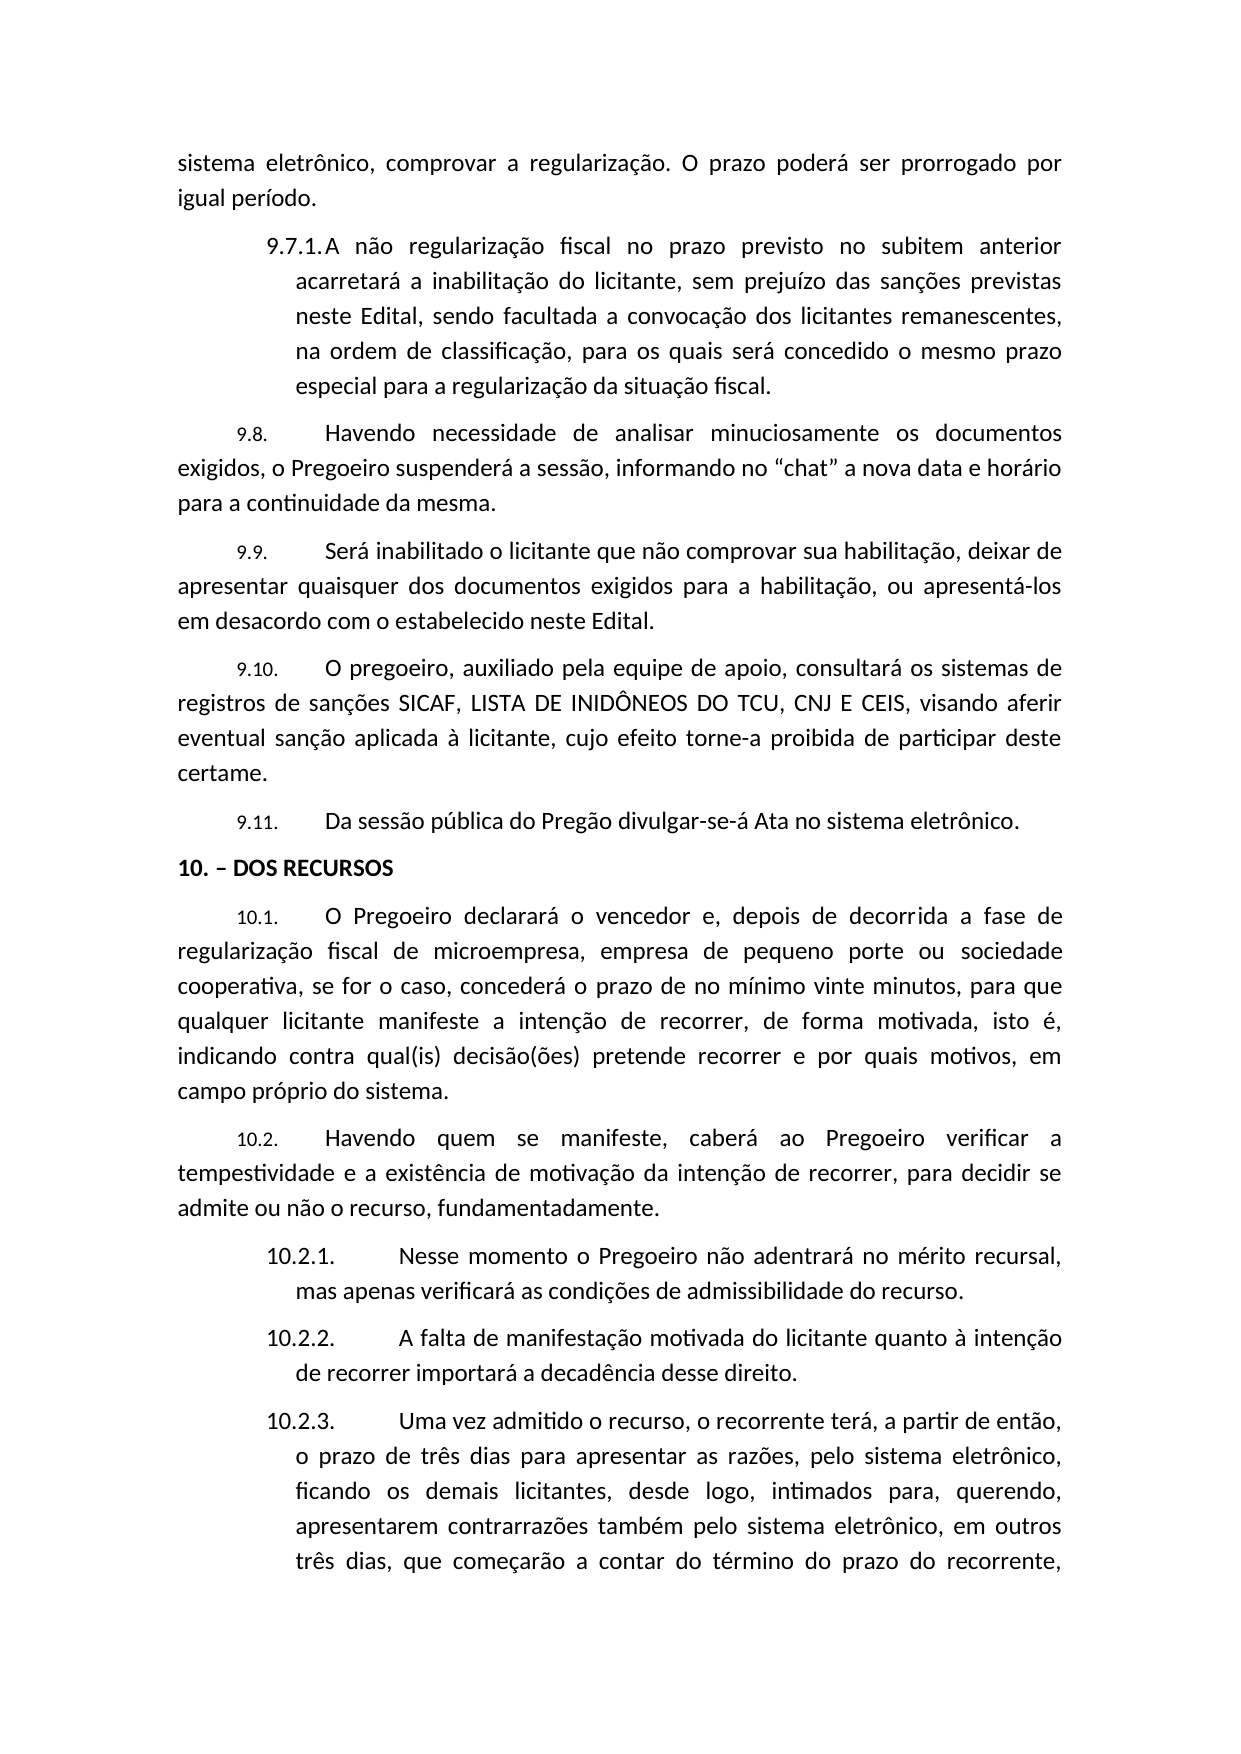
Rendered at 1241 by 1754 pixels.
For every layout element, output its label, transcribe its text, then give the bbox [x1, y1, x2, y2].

list O Pregoeiro declarará o vencedor e, depois de decorrida a fase de regularização fiscal de microempresa, empresa de pequeno porte ou sociedade cooperativa, se for o caso, concederá o prazo de no mínimo vinte minutos, para que qualquer licitante manifeste a intenção de recorrer, de forma motivada, isto é, indicando contra qual(is) decisão(ões) pretende recorrer e por quais motivos, em campo próprio do sistema. [177, 900, 1063, 1106]
list Havendo quem se manifeste, caberá ao Pregoeiro verificar a tempestividade e a existência de motivação da intenção de recorrer, para decidir se admite ou não o recurso, fundamentadamente. [177, 1123, 1063, 1223]
list A não regularização fiscal no prazo previsto no subitem anterior acarretará a inabilitação do licitante, sem prejuízo das sanções previstas neste Edital, sendo facultada a convocação dos licitantes remanescentes, na ordem de classificação, para os quais será concedido o mesmo prazo especial para a regularização da situação fiscal. [266, 230, 1063, 401]
list Nesse momento o Pregoeiro não adentrará no mérito recursal, mas apenas verificará as condições de admissibilidade do recurso. [266, 1240, 1063, 1306]
list A falta de manifestação motivada do licitante quanto à intenção de recorrer importará a decadência desse direito. [266, 1323, 1063, 1388]
list – DOS RECURSOS [177, 853, 1065, 883]
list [177, 148, 1063, 213]
list Havendo necessidade de analisar minuciosamente os documentos exigidos, o Pregoeiro suspenderá a sessão, informando no “chat” a nova data e horário para a continuidade da mesma. [177, 418, 1063, 518]
list O pregoeiro, auxiliado pela equipe de apoio, consultará os sistemas de registros de sanções SICAF, LISTA DE INIDÔNEOS DO TCU, CNJ E CEIS, visando aferir eventual sanção aplicada à licitante, cujo efeito torne-a proibida de participar deste certame. [177, 653, 1063, 788]
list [266, 1405, 1063, 1576]
list Será inabilitado o licitante que não comprovar sua habilitação, deixar de apresentar quaisquer dos documentos exigidos para a habilitação, ou apresentá-los em desacordo com o estabelecido neste Edital. [177, 535, 1063, 636]
list Da sessão pública do Pregão divulgar-se-á Ata no sistema eletrônico. [177, 805, 1063, 836]
